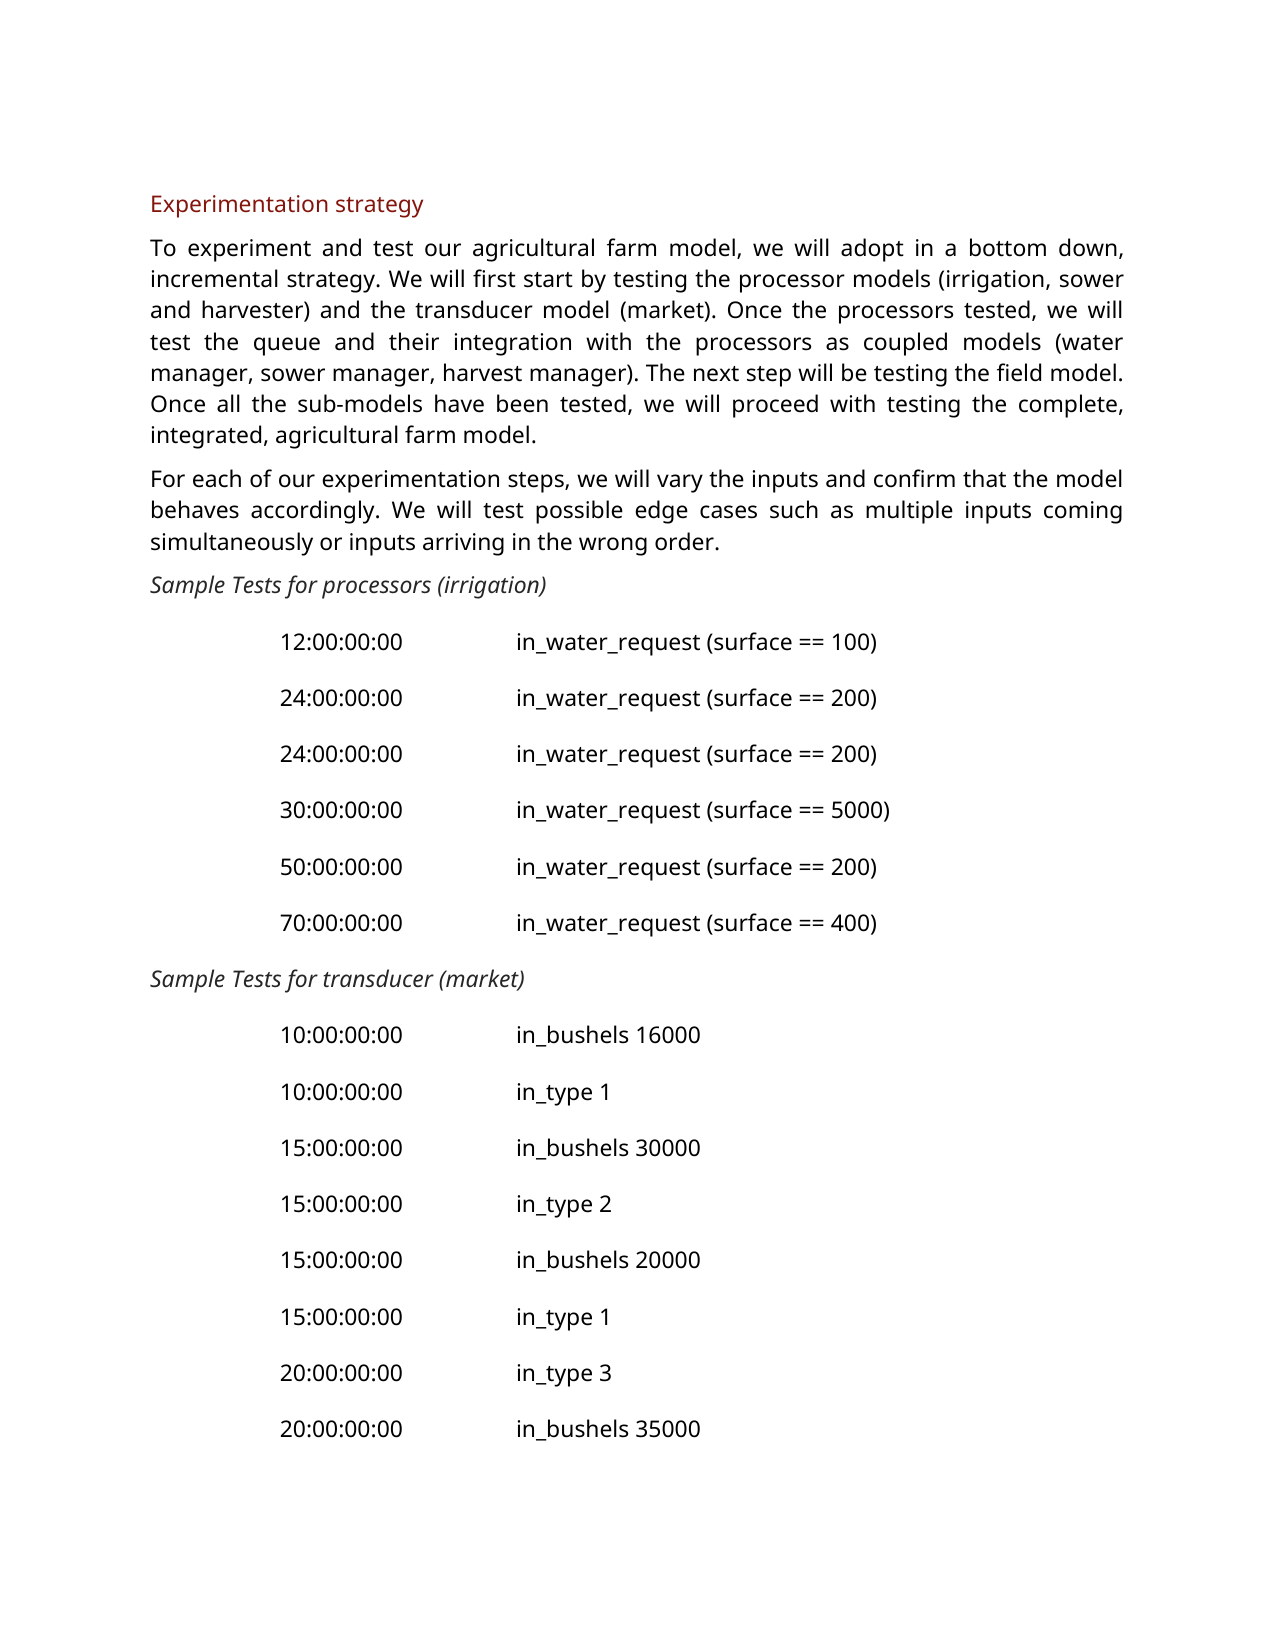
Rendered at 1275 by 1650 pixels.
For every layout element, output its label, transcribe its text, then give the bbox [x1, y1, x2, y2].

table_header in_water_request (surface == 100) [505, 613, 1007, 669]
text For each of our experimentation steps, we will vary the inputs and confirm that the model behaves accordingly. We will test possible edge cases such as multiple inputs coming simultaneously or inputs arriving in the wrong order. [150, 463, 1125, 557]
table_cell in_water_request (surface == 400) [505, 894, 1007, 951]
table_cell in_type 2 [505, 1176, 1007, 1232]
table_cell in_water_request (surface == 200) [505, 669, 1007, 726]
table_cell 10:00:00:00 [268, 1063, 504, 1119]
subtitle Sample Tests for transducer (market) [150, 963, 1125, 994]
table_cell 50:00:00:00 [268, 838, 504, 894]
table_cell in_water_request (surface == 200) [505, 838, 1007, 894]
table_header in_bushels 16000 [505, 1007, 1007, 1063]
table_cell in_type 1 [505, 1063, 1007, 1119]
subtitle Experimentation strategy [150, 188, 1125, 219]
table_cell 15:00:00:00 [268, 1119, 504, 1176]
table_cell in_bushels 35000 [505, 1401, 1007, 1457]
table_cell in_water_request (surface == 200) [505, 726, 1007, 782]
table_header 10:00:00:00 [268, 1007, 504, 1063]
table_cell in_bushels 20000 [505, 1232, 1007, 1288]
table_cell 24:00:00:00 [268, 726, 504, 782]
text To experiment and test our agricultural farm model, we will adopt in a bottom down, incremental strategy. We will first start by testing the processor models (irrigation, sower and harvester) and the transducer model (market). Once the processors tested, we will test the queue and their integration with the processors as coupled models (water manager, sower manager, harvest manager). The next step will be testing the field model. Once all the sub-models have been tested, we will proceed with testing the complete, integrated, agricultural farm model. [150, 232, 1125, 451]
table_cell 70:00:00:00 [268, 894, 504, 951]
table_cell 30:00:00:00 [268, 782, 504, 838]
table_cell 15:00:00:00 [268, 1288, 504, 1344]
table_cell 20:00:00:00 [268, 1401, 504, 1457]
subtitle Sample Tests for processors (irrigation) [150, 569, 1125, 601]
table_cell 24:00:00:00 [268, 669, 504, 726]
table_header 12:00:00:00 [268, 613, 504, 669]
table_cell 20:00:00:00 [268, 1344, 504, 1401]
table_cell in_water_request (surface == 5000) [505, 782, 1007, 838]
table_cell 15:00:00:00 [268, 1176, 504, 1232]
table_cell in_type 3 [505, 1344, 1007, 1401]
table_cell in_type 1 [505, 1288, 1007, 1344]
table_cell in_bushels 30000 [505, 1119, 1007, 1176]
table_cell 15:00:00:00 [268, 1232, 504, 1288]
